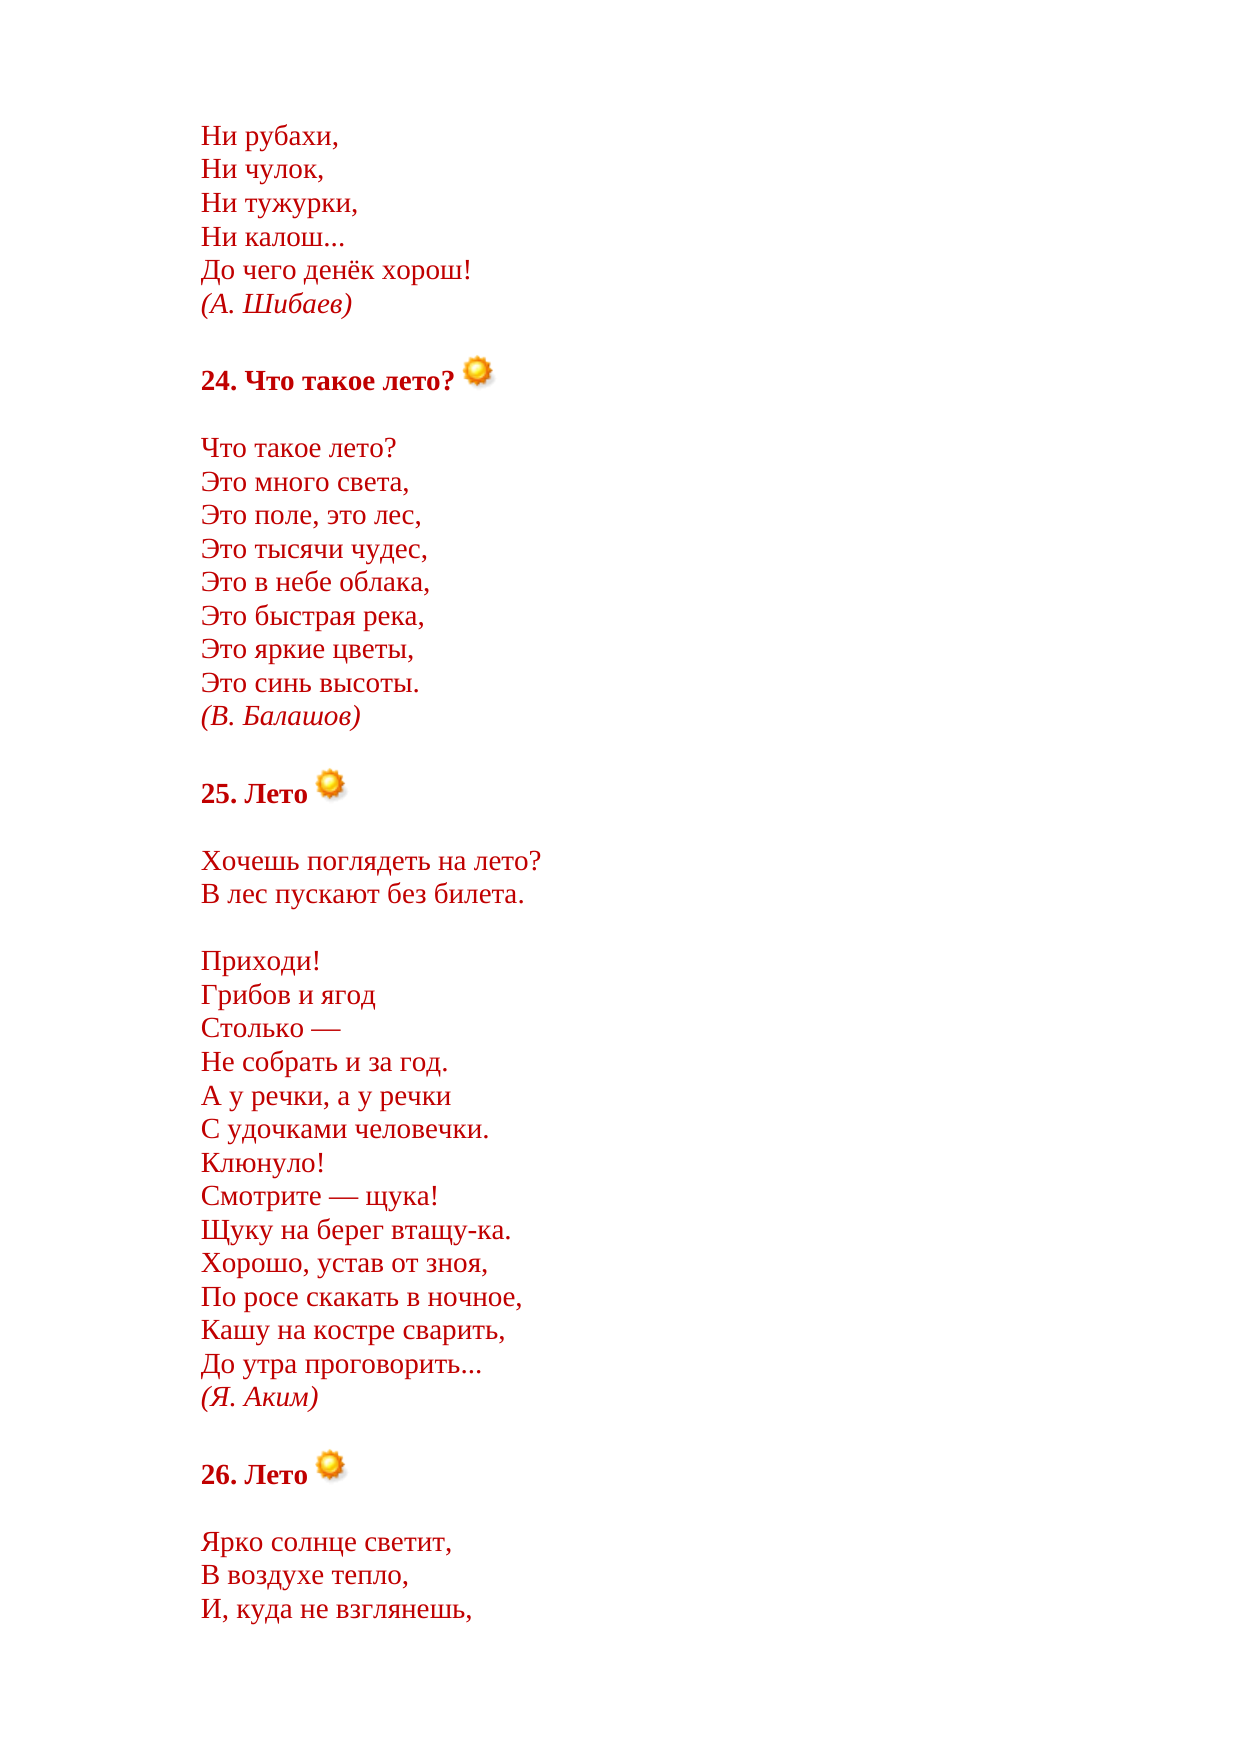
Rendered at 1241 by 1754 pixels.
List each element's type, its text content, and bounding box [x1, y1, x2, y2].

text 26. Лето [201, 1447, 1128, 1490]
text Хочешь поглядеть на лето? В лес пускают без билета. [201, 843, 1128, 910]
text Приходи! Грибов и ягод Столько — Не собрать и за год. А у речки, а у речки С удочками человечки. Клюнуло! Смотрите — щука! Щуку на берег втащу-ка. Хорошо, устав от зноя, По росе скакать в ночное, Кашу на костре сварить, До утра проговорить... (Я. Аким) [201, 910, 1128, 1413]
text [201, 118, 1128, 319]
picture [315, 765, 353, 804]
picture [462, 352, 500, 391]
picture [315, 1446, 353, 1485]
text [201, 1490, 1128, 1624]
text 24. Что такое лето? Что такое лето? Это много света, Это поле, это лес, Это тысячи чудес, Это в небе облака, Это быстрая река, Это яркие цветы, Это синь высоты. [201, 319, 1128, 698]
text (В. Балашов) 25. Лето [201, 698, 1128, 809]
